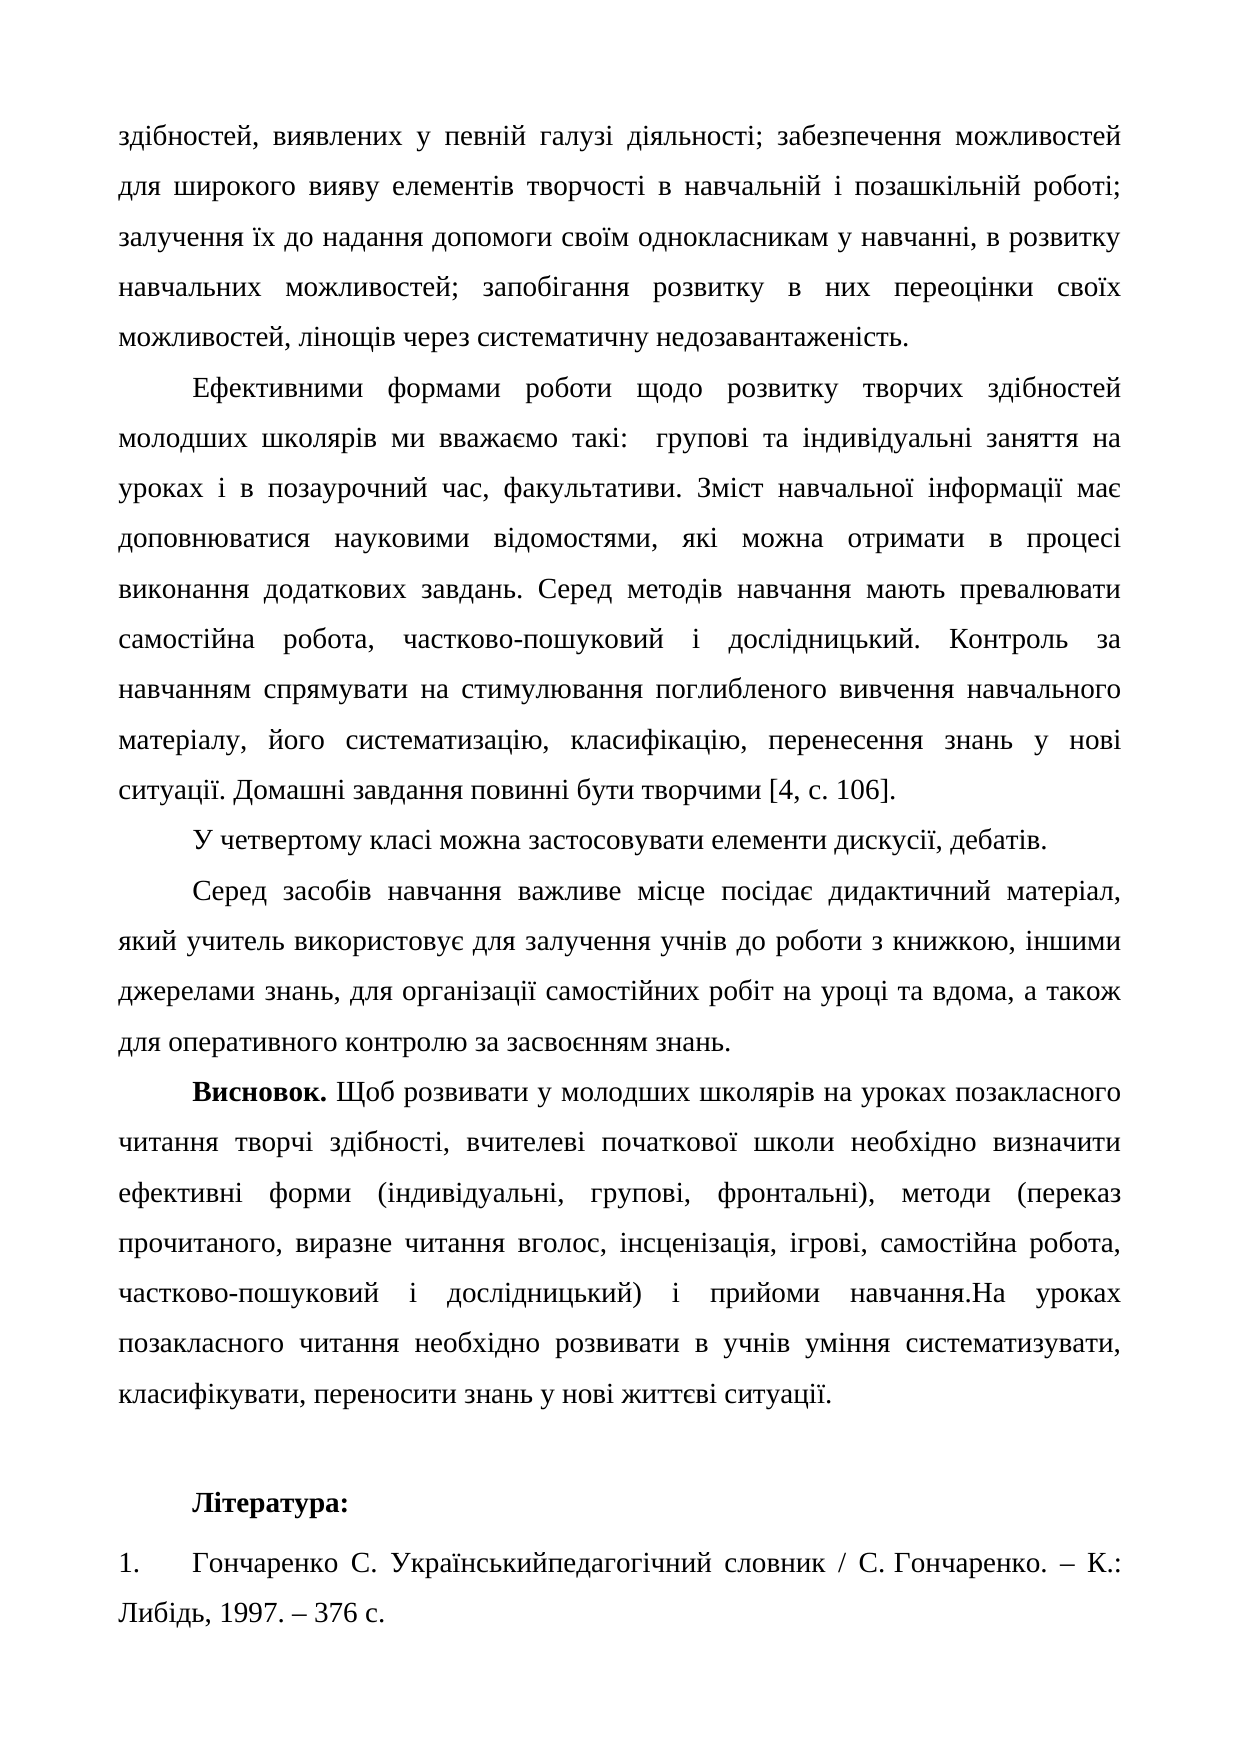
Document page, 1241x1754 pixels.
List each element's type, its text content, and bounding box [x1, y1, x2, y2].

text Висновок. Щоб розвивати у молодших школярів на уроках позакласного читання творчі здібності, вчителеві початкової школи необхідно визначити ефективні форми (індивідуальні, групові, фронтальні), методи (переказ прочитаного, виразне читання вголос, інсценізація, ігрові, самостійна робота, частково-пошуковий і дослідницький) і прийоми навчання.На уроках позакласного читання необхідно розвивати в учнів уміння систематизувати, класифікувати, переносити знань у нові життєві ситуації. [118, 1074, 1122, 1409]
text Література: [118, 1486, 1122, 1519]
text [118, 118, 1122, 353]
list Гончаренко С. Українськийпедагогічний словник / С. Гончаренко. – К.: Либідь, 1997. – 376 с. [118, 1545, 1122, 1629]
text Ефективними формами роботи щодо розвитку творчих здібностей молодших школярів ми вважаємо такі: групові та індивідуальні заняття на уроках і в позаурочний час, факультативи. Зміст навчальної інформації має доповнюватися науковими відомостями, які можна отримати в процесі виконання додаткових завдань. Серед методів навчання мають превалювати самостійна робота, частково-пошуковий і дослідницький. Контроль за навчанням спрямувати на стимулювання поглибленого вивчення навчального матеріалу, його систематизацію, класифікацію, перенесення знань у нові ситуації. Домашні завдання повинні бути творчими [4, c. 106]. [118, 370, 1122, 806]
text Серед засобів навчання важливе місце посідає дидактичний матеріал, який учитель використовує для залучення учнів до роботи з книжкою, іншими джерелами знань, для організації самостійних робіт на уроці та вдома, а також для оперативного контролю за засвоєнням знань. [118, 873, 1122, 1057]
text У четвертому класі можна застосовувати елементи дискусії, дебатів. [118, 822, 1122, 856]
